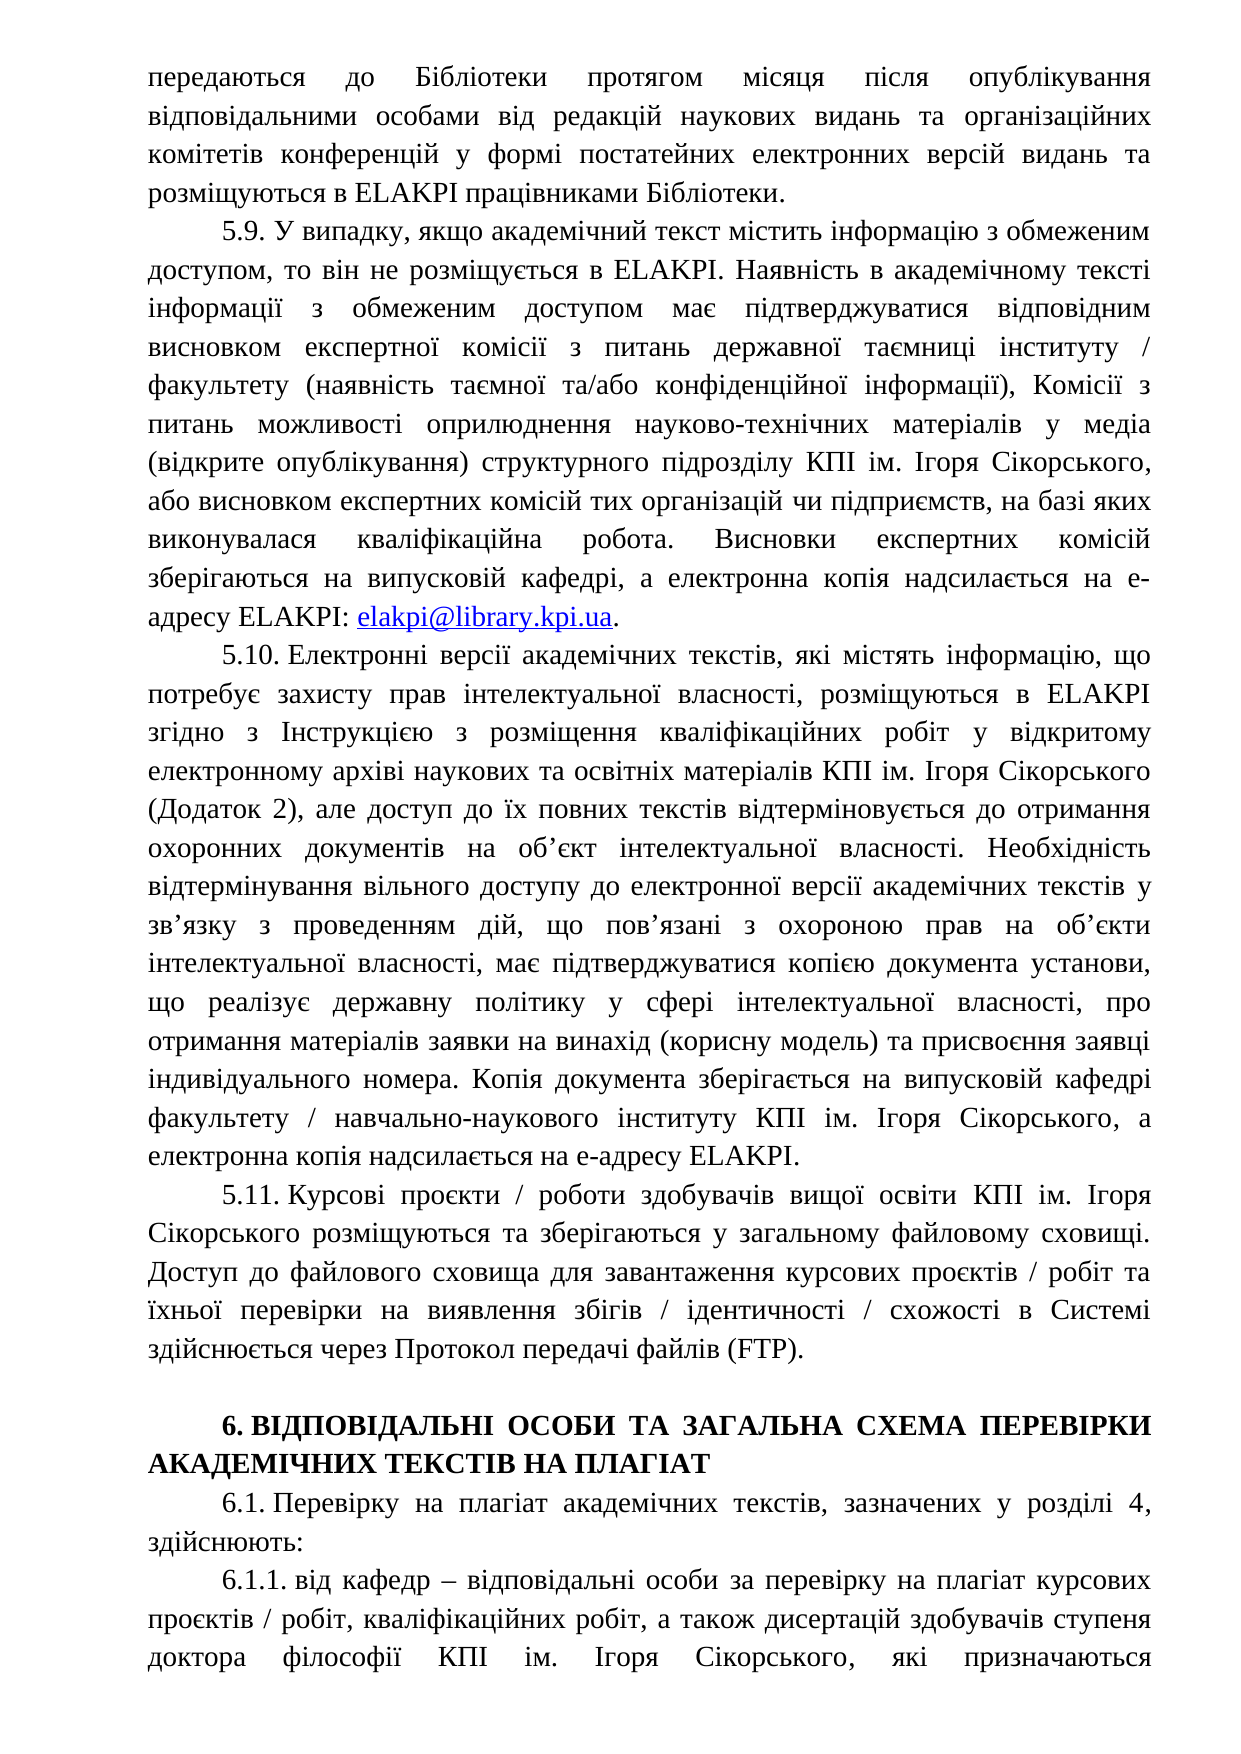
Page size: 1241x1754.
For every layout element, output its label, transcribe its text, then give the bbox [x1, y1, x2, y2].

text 5.9. У випадку, якщо академічний текст містить інформацію з обмеженим доступом, то він не розміщується в ELAKPI. Наявність в академічному тексті інформації з обмеженим доступом має підтверджуватися відповідним висновком експертної комісії з питань державної таємниці інституту / факультету (наявність таємної та/або конфіденційної інформації), Комісії з питань можливості оприлюднення науково-технічних матеріалів у медіа (відкрите опублікування) структурного підрозділу КПІ ім. Ігоря Сікорського, або висновком експертних комісій тих організацій чи підприємств, на базі яких виконувалася кваліфікаційна робота. Висновки експертних комісій зберігаються на випусковій кафедрі, а електронна копія надсилається на е-адресу ELAKPI: elakpi@library.kpi.ua. [148, 213, 1152, 632]
text 5.11. Курсові проєкти / роботи здобувачів вищої освіти КПІ ім. Ігоря Сікорського розміщуються та зберігаються у загальному файловому сховищі. Доступ до файлового сховища для завантаження курсових проєктів / робіт та їхньої перевірки на виявлення збігів / ідентичності / схожості в Системі здійснюється через Протокол передачі файлів (FTP). [148, 1177, 1152, 1364]
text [148, 59, 1152, 208]
text 6.1. Перевірку на плагіат академічних текстів, зазначених у розділі 4, здійснюють: [148, 1485, 1152, 1557]
text 5.10. Електронні версії академічних текстів, які містять інформацію, що потребує захисту прав інтелектуальної власності, розміщуються в ELAKPI згідно з Інструкцією з розміщення кваліфікаційних робіт у відкритому електронному архіві наукових та освітніх матеріалів КПІ ім. Ігоря Сікорського (Додаток 2), але доступ до їх повних текстів відтерміновується до отримання охоронних документів на об’єкт інтелектуальної власності. Необхідність відтермінування вільного доступу до електронної версії академічних текстів у зв’язку з проведенням дій, що пов’язані з охороною прав на об’єкти інтелектуальної власності, має підтверджуватися копією документа установи, що реалізує державну політику у сфері інтелектуальної власності, про отримання матеріалів заявки на винахід (корисну модель) та присвоєння заявці індивідуального номера. Копія документа зберігається на випусковій кафедрі факультету / навчально-наукового інституту КПІ ім. Ігоря Сікорського, а електронна копія надсилається на е-адресу ELAKPI. [148, 637, 1152, 1172]
subtitle 6. ВІДПОВІДАЛЬНІ ОСОБИ ТА ЗАГАЛЬНА СХЕМА ПЕРЕВІРКИ АКАДЕМІЧНИХ ТЕКСТІВ НА ПЛАГІАТ [148, 1408, 1152, 1480]
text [148, 1562, 1152, 1673]
